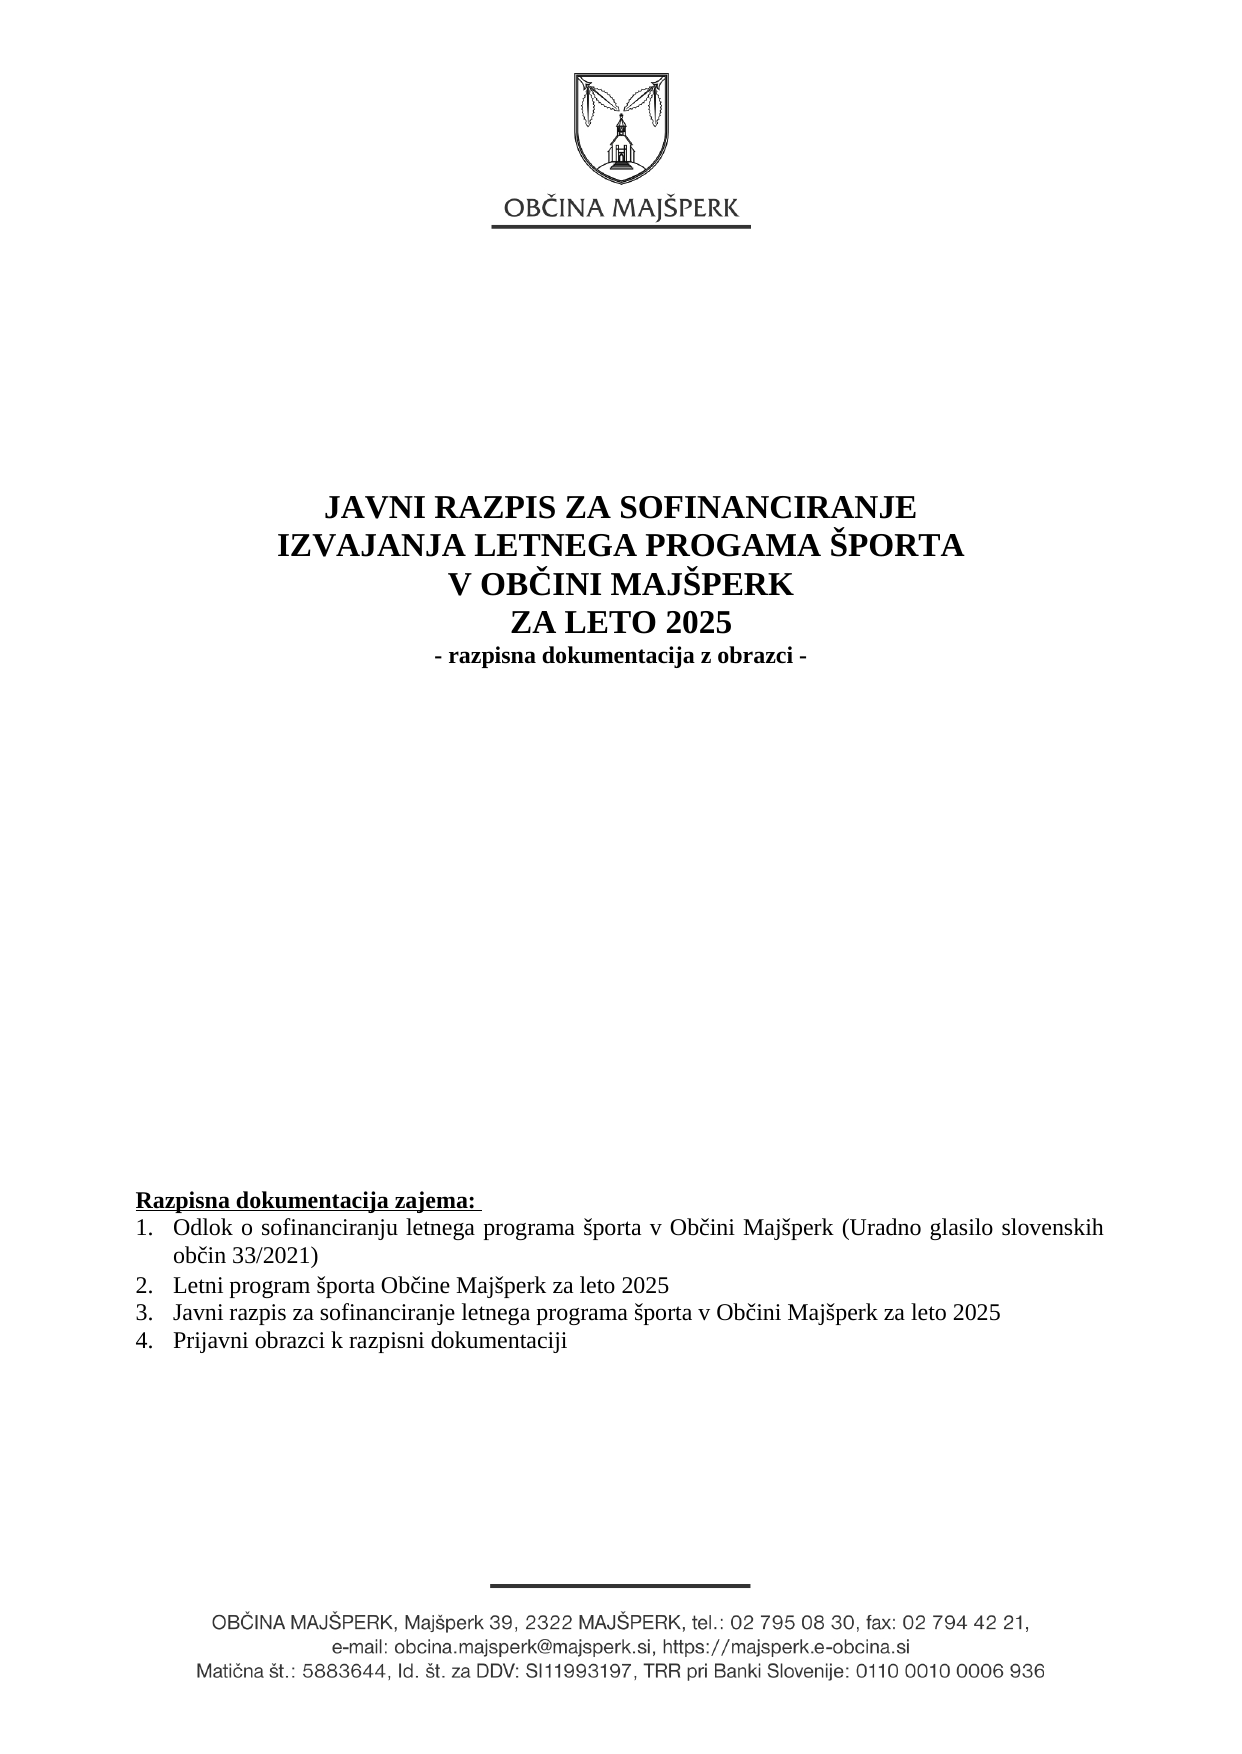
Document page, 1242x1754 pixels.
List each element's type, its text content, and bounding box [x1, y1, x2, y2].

text JAVNI RAZPIS ZA SOFINANCIRANJE [135, 487, 1106, 526]
list Letni program športa Občine Majšperk za leto 2025 [135, 1271, 1106, 1298]
list Javni razpis za sofinanciranje letnega programa športa v Občini Majšperk za leto 2025 [135, 1298, 1106, 1326]
text V OBČINI MAJŠPERK [135, 564, 1106, 602]
picture [197, 1584, 1044, 1681]
picture [491, 73, 751, 229]
text - razpisna dokumentacija z obrazci - [135, 641, 1106, 668]
text Razpisna dokumentacija zajema: [135, 1186, 1106, 1213]
list Odlok o sofinanciranju letnega programa športa v Občini Majšperk (Uradno glasilo slovenskih občin 33/2021) [135, 1213, 1106, 1269]
text ZA LETO 2025 [135, 602, 1106, 641]
text IZVAJANJA LETNEGA PROGAMA ŠPORTA [135, 526, 1106, 564]
list Prijavni obrazci k razpisni dokumentaciji [135, 1326, 1106, 1353]
